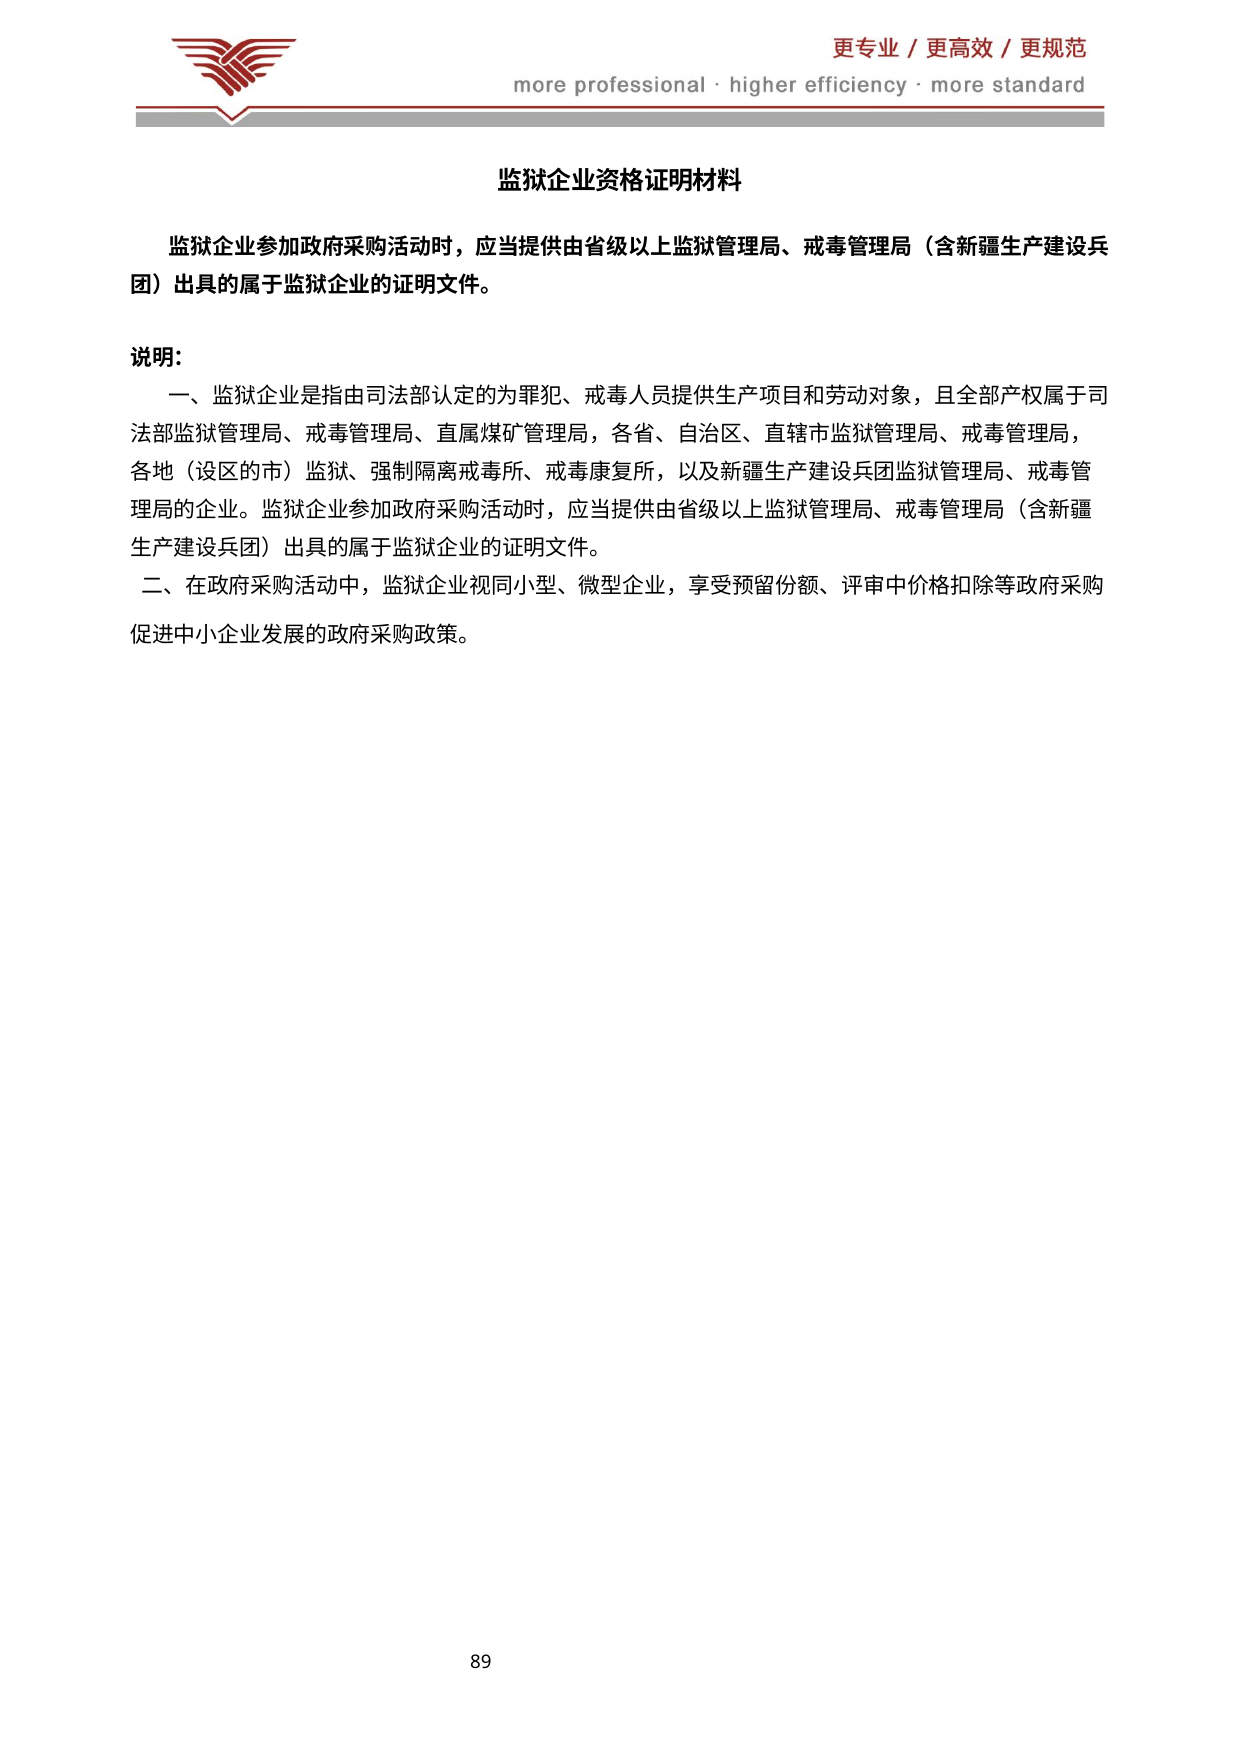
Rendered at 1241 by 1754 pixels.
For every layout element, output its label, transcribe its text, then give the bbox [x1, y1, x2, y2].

text 说明： [130, 340, 1110, 372]
text 二、在政府采购活动中，监狱企业视同小型、微型企业，享受预留份额、评审中价格扣除等政府采购促进中小企业发展的政府采购政策。 [130, 568, 1110, 649]
picture [135, 14, 1105, 127]
text 一、监狱企业是指由司法部认定的为罪犯、戒毒人员提供生产项目和劳动对象，且全部产权属于司法部监狱管理局、戒毒管理局、直属煤矿管理局，各省、自治区、直辖市监狱管理局、戒毒管理局，各地（设区的市）监狱、强制隔离戒毒所、戒毒康复所，以及新疆生产建设兵团监狱管理局、戒毒管理局的企业。监狱企业参加政府采购活动时，应当提供由省级以上监狱管理局、戒毒管理局（含新疆生产建设兵团）出具的属于监狱企业的证明文件。 [130, 378, 1110, 562]
text 监狱企业参加政府采购活动时，应当提供由省级以上监狱管理局、戒毒管理局（含新疆生产建设兵团）出具的属于监狱企业的证明文件。 [130, 229, 1110, 298]
text 监狱企业资格证明材料 [130, 146, 1110, 211]
